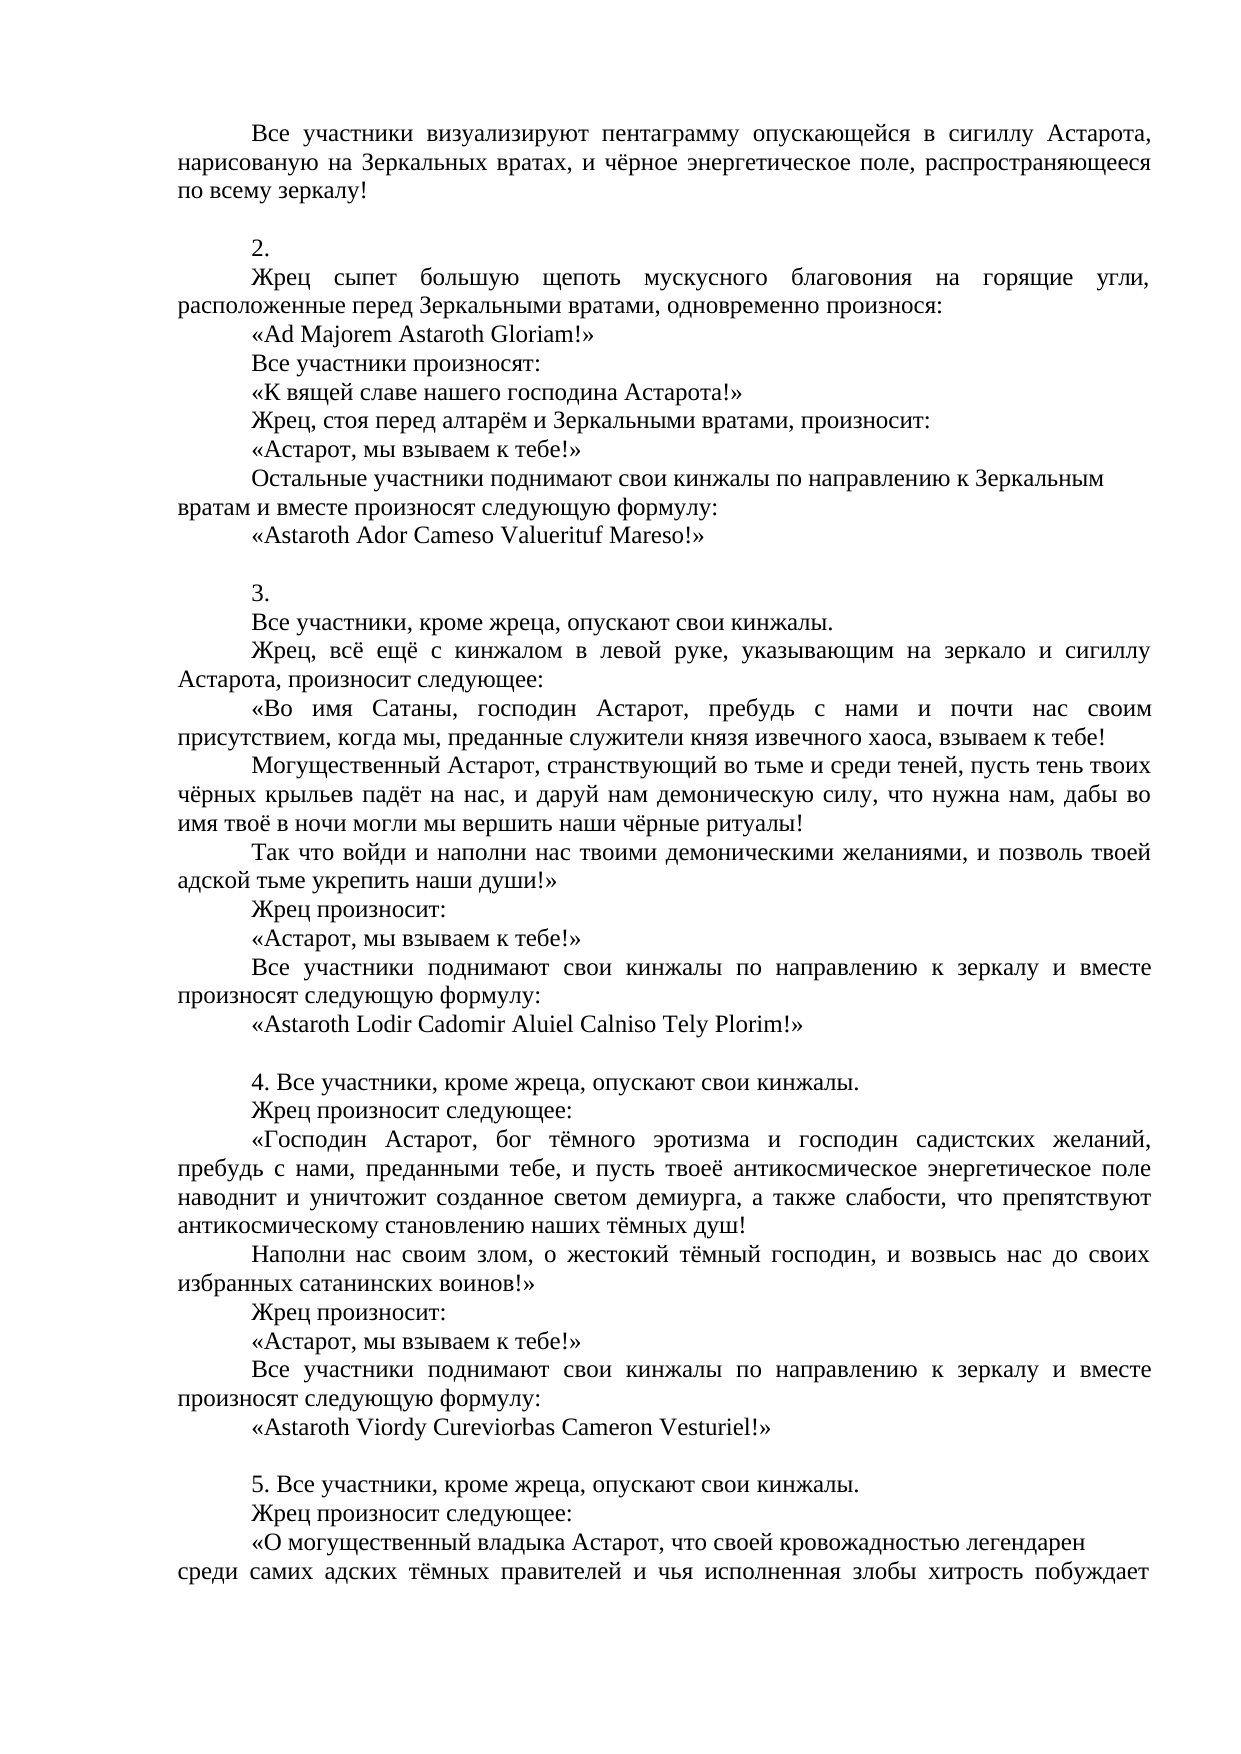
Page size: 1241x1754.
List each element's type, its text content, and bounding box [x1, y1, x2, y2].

text Могущественный Астарот, странствующий во тьме и среди теней, пусть тень твоих чёрных крыльев падёт на нас, и даруй нам демоническую силу, что нужна нам, дабы во имя твоё в ночи могли мы вершить наши чёрные ритуалы! [177, 751, 1152, 837]
list Все участники, кроме жреца, опускают свои кинжалы. Жрец произносит следующее: [251, 1067, 859, 1124]
text Жрец произносит: [251, 894, 1163, 923]
text Наполни нас своим злом, о жестокий тёмный господин, и возвысь нас до своих избранных сатанинских воинов!» [177, 1239, 1151, 1297]
text Все участники визуализируют пентаграмму опускающейся в сигиллу Астарота, нарисованую на Зеркальных вратах, и чёрное энергетическое поле, распространяющееся по всему зеркалу! [177, 118, 1152, 204]
text Жрец, всё ещё с кинжалом в левой руке, указывающим на зеркало и сигиллу Астарота, произносит следующее: [177, 636, 1152, 693]
text «Астарот, мы взываем к тебе!» [251, 1326, 1163, 1354]
text «Астарот, мы взываем к тебе!» [251, 923, 1163, 952]
text «К вящей славе нашего господина Астарота!» [251, 377, 1163, 406]
text Жрец сыпет большую щепоть мускусного благовония на горящие угли, расположенные перед Зеркальными вратами, одновременно произнося: [177, 262, 1152, 319]
text Так что войди и наполни нас твоими демоническими желаниями, и позволь твоей адской тьме укрепить наши души!» [177, 837, 1152, 894]
text «Господин Астарот, бог тёмного эротизма и господин садистских желаний, пребудь с нами, преданными тебе, и пусть твоеё антикосмическое энергетическое поле наводнит и уничтожит созданное светом демиурга, а также слабости, что препятствуют антикосмическому становлению наших тёмных душ! [177, 1124, 1152, 1239]
text Жрец произносит: [251, 1297, 1163, 1326]
text «Астарот, мы взываем к тебе!» [251, 434, 1163, 463]
text «Во имя Сатаны, господин Астарот, пребудь с нами и почти нас своим присутствием, когда мы, преданные служители князя извечного хаоса, взываем к тебе! [177, 693, 1152, 751]
text Все участники поднимают свои кинжалы по направлению к зеркалу и вместе произносят следующую формулу: [177, 1354, 1152, 1412]
text Все участники поднимают свои кинжалы по направлению к зеркалу и вместе произносят следующую формулу: [177, 952, 1152, 1009]
text «О могущественный владыка Астарот, что своей кровожадностью легендарен среди самих адских тёмных правителей и чья исполненная злобы хитрость побуждает [177, 1527, 1152, 1584]
text Остальные участники поднимают свои кинжалы по направлению к Зеркальным вратам и вместе произносят следующую формулу: [177, 463, 1163, 521]
text Все участники, кроме жреца, опускают свои кинжалы. [251, 607, 1163, 636]
text Жрец, стоя перед алтарём и Зеркальными вратами, произносит: [251, 406, 1163, 434]
list Все участники, кроме жреца, опускают свои кинжалы. Жрец произносит следующее: [251, 1469, 859, 1527]
text «Astaroth Viordy Cureviorbas Cameron Vesturiel!» [251, 1412, 1163, 1441]
text «Astaroth Ador Cameso Valuerituf Mareso!» [251, 521, 1163, 549]
text «Astaroth Lodir Cadomir Aluiel Calniso Tely Plorim!» [251, 1009, 1163, 1038]
text «Ad Majorem Astaroth Gloriam!» Все участники произносят: [251, 319, 597, 377]
text 2. [251, 233, 1163, 262]
text 3. [251, 578, 1163, 607]
